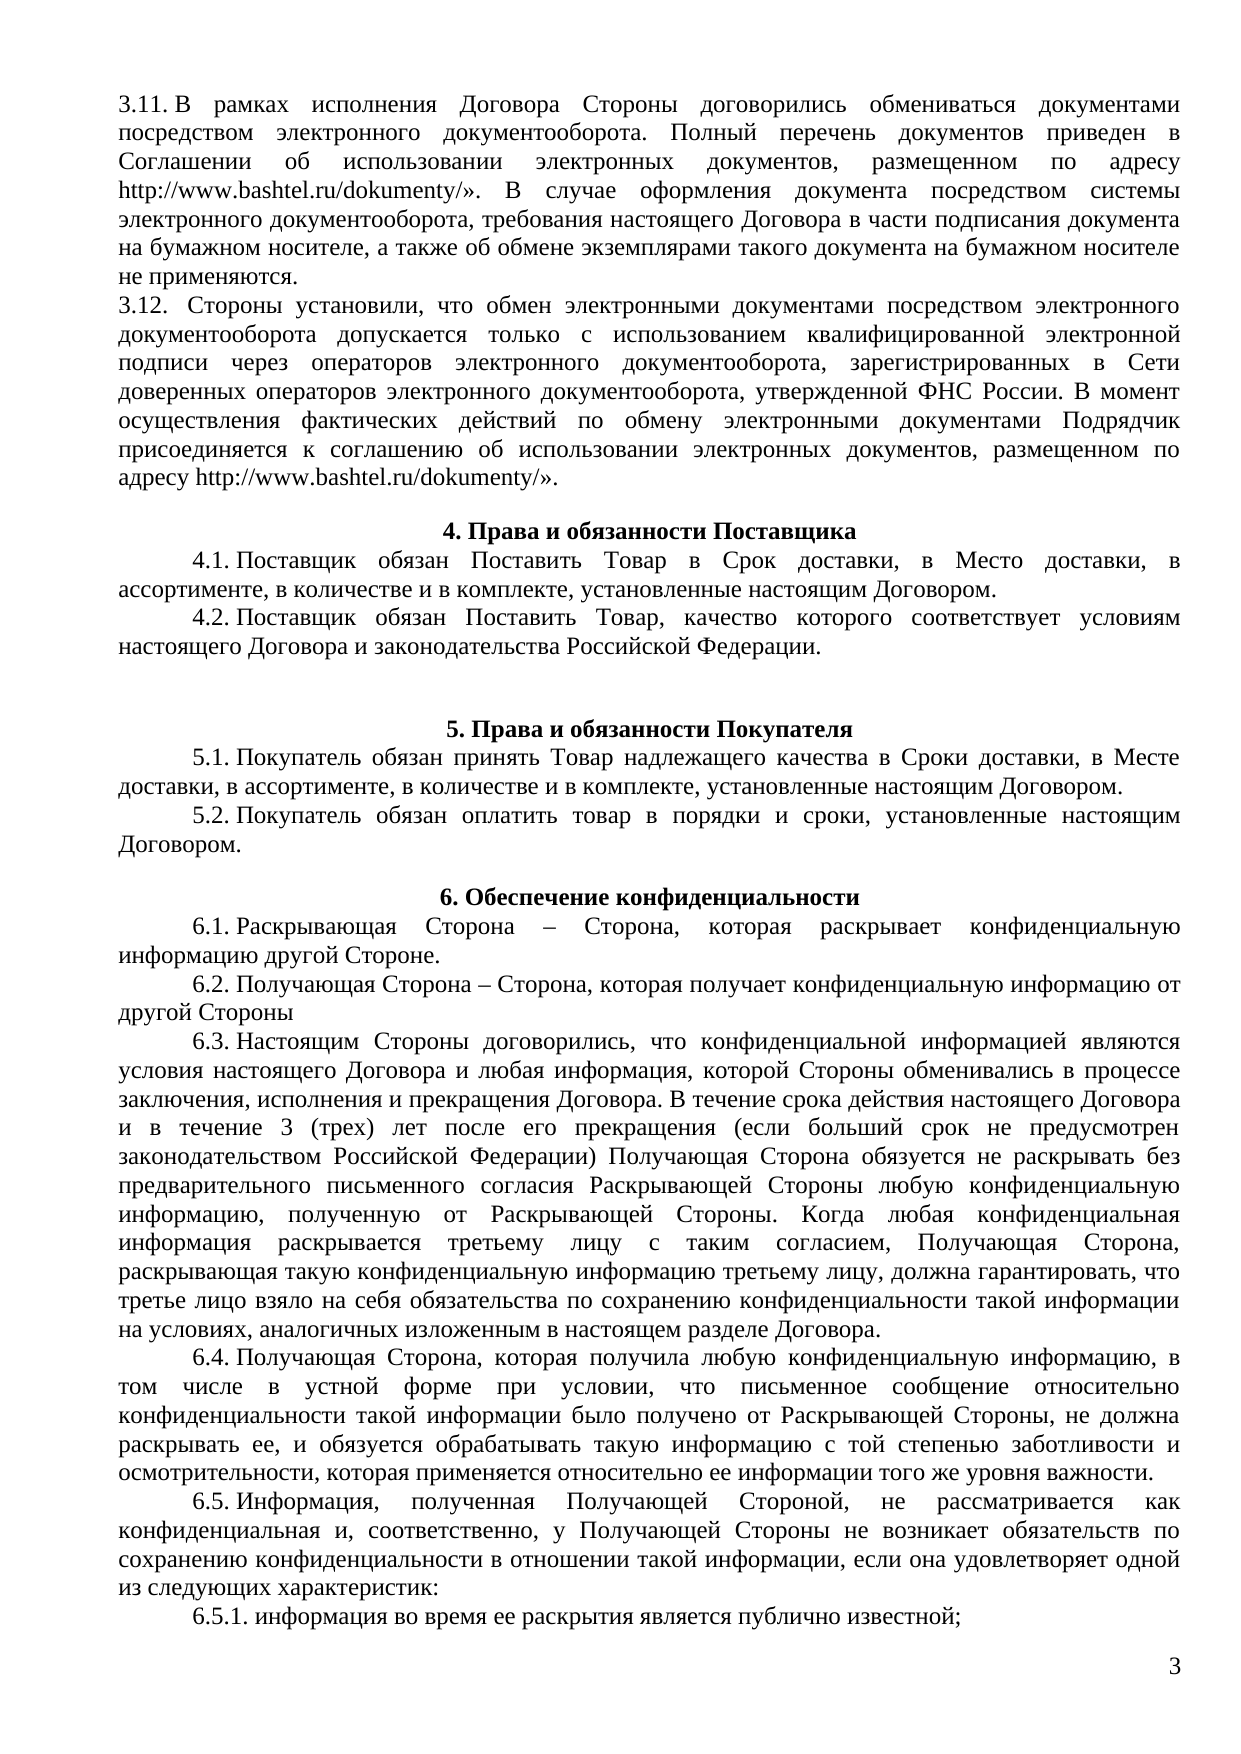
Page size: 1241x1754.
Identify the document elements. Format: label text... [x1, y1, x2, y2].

list Обеспечение конфиденциальности [118, 882, 1181, 911]
list В рамках исполнения Договора Стороны договорились обмениваться документами посредством электронного документооборота. Полный перечень документов приведен в Соглашении об использовании электронных документов, размещенном по адресу http://www.bashtel.ru/dokumenty/». В случае оформления документа посредством системы электронного документооборота, требования настоящего Договора в части подписания документа на бумажном носителе, а также об обмене экземплярами такого документа на бумажном носителе не применяются. [118, 89, 1181, 290]
list Получающая Сторона, которая получила любую конфиденциальную информацию, в том числе в устной форме при условии, что письменное сообщение относительно конфиденциальности такой информации было получено от Раскрывающей Стороны, не должна раскрывать ее, и обязуется обрабатывать такую информацию с той степенью заботливости и осмотрительности, которая применяется относительно ее информации того же уровня важности. [118, 1342, 1181, 1486]
list Права и обязанности Поставщика [118, 516, 1181, 545]
list Права и обязанности Покупателя [118, 714, 1181, 742]
list Стороны установили, что обмен электронными документами посредством электронного документооборота допускается только с использованием квалифицированной электронной подписи через операторов электронного документооборота, зарегистрированных в Сети доверенных операторов электронного документооборота, утвержденной ФНС России. В момент осуществления фактических действий по обмену электронными документами Подрядчик присоединяется к соглашению об использовании электронных документов, размещенном по адресу http://www.bashtel.ru/dokumenty/». [118, 290, 1181, 491]
list информация во время ее раскрытия является публично известной; [118, 1601, 1181, 1630]
list Поставщик обязан Поставить Товар, качество которого соответствует условиям настоящего Договора и законодательства Российской Федерации. [118, 602, 1181, 660]
list Информация, полученная Получающей Стороной, не рассматривается как конфиденциальная и, соответственно, у Получающей Стороны не возникает обязательств по сохранению конфиденциальности в отношении такой информации, если она удовлетворяет одной из следующих характеристик: [118, 1486, 1181, 1601]
list Покупатель обязан принять Товар надлежащего качества в Сроки доставки, в Месте доставки, в ассортименте, в количестве и в комплекте, установленные настоящим Договором. [118, 742, 1181, 800]
list Получающая Сторона – Сторона, которая получает конфиденциальную информацию от другой Стороны [118, 969, 1181, 1026]
list Настоящим Стороны договорились, что конфиденциальной информацией являются условия настоящего Договора и любая информация, которой Стороны обменивались в процессе заключения, исполнения и прекращения Договора. В течение срока действия настоящего Договора и в течение 3 (трех) лет после его прекращения (если больший срок не предусмотрен законодательством Российской Федерации) Получающая Сторона обязуется не раскрывать без предварительного письменного согласия Раскрывающей Стороны любую конфиденциальную информацию, полученную от Раскрывающей Стороны. Когда любая конфиденциальная информация раскрывается третьему лицу с таким согласием, Получающая Сторона, раскрывающая такую конфиденциальную информацию третьему лицу, должна гарантировать, что третье лицо взяло на себя обязательства по сохранению конфиденциальности такой информации на условиях, аналогичных изложенным в настоящем разделе Договора. [118, 1026, 1181, 1342]
list Покупатель обязан оплатить товар в порядки и сроки, установленные настоящим Договором. [118, 800, 1181, 857]
list Раскрывающая Сторона – Сторона, которая раскрывает конфиденциальную информацию другой Стороне. [118, 911, 1181, 969]
list Поставщик обязан Поставить Товар в Срок доставки, в Место доставки, в ассортименте, в количестве и в комплекте, установленные настоящим Договором. [118, 545, 1181, 602]
